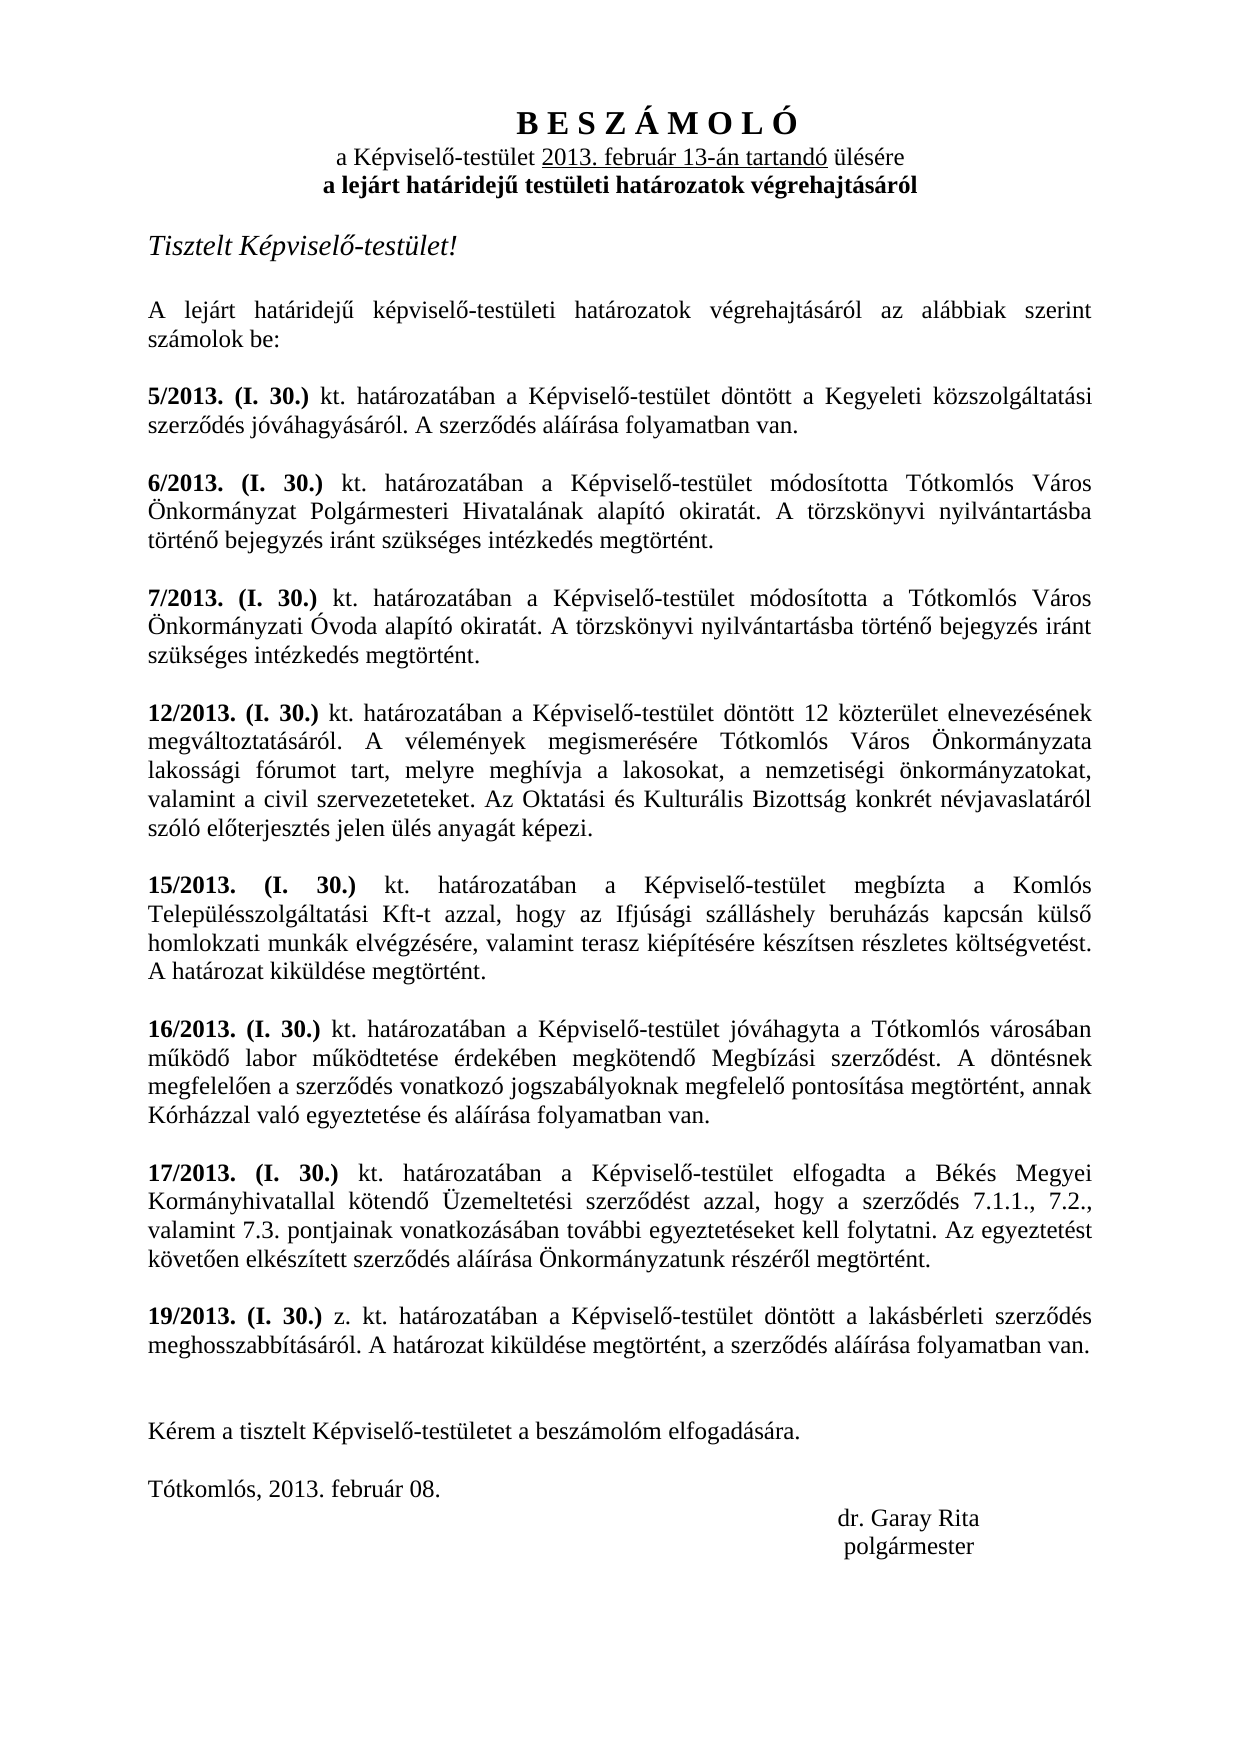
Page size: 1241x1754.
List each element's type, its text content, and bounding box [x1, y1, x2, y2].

text 15/2013. (I. 30.) kt. határozatában a Képviselő-testület megbízta a Komlós Településszolgáltatási Kft-t azzal, hogy az Ifjúsági szálláshely beruházás kapcsán külső homlokzati munkák elvégzésére, valamint terasz kiépítésére készítsen részletes költségvetést. A határozat kiküldése megtörtént. [148, 870, 1093, 985]
list 7/2013. (I. 30.) kt. határozatában a Képviselő-testület módosította a Tótkomlós Város Önkormányzati Óvoda alapító okiratát. A törzskönyvi nyilvántartásba történő bejegyzés iránt szükséges intézkedés megtörtént. [148, 583, 1093, 669]
text a lejárt határidejű testületi határozatok végrehajtásáról [148, 171, 1093, 199]
text 5/2013. (I. 30.) kt. határozatában a Képviselő-testület döntött a Kegyeleti közszolgáltatási szerződés jóváhagyásáról. A szerződés aláírása folyamatban van. [148, 381, 1093, 439]
list 6/2013. (I. 30.) kt. határozatában a Képviselő-testület módosította Tótkomlós Város Önkormányzat Polgármesteri Hivatalának alapító okiratát. A törzskönyvi nyilvántartásba történő bejegyzés iránt szükséges intézkedés megtörtént. [148, 468, 1093, 554]
text 17/2013. (I. 30.) kt. határozatában a Képviselő-testület elfogadta a Békés Megyei Kormányhivatallal kötendő Üzemeltetési szerződést azzal, hogy a szerződés 7.1.1., 7.2., valamint 7.3. pontjainak vonatkozásában további egyeztetéseket kell folytatni. Az egyeztetést követően elkészített szerződés aláírása Önkormányzatunk részéről megtörtént. [148, 1158, 1093, 1273]
text dr. Garay Rita [812, 1503, 1093, 1531]
text 19/2013. (I. 30.) z. kt. határozatában a Képviselő-testület döntött a lakásbérleti szerződés meghosszabbításáról. A határozat kiküldése megtörtént, a szerződés aláírása folyamatban van. [148, 1301, 1093, 1359]
text polgármester [812, 1531, 1093, 1560]
text 16/2013. (I. 30.) kt. határozatában a Képviselő-testület jóváhagyta a Tótkomlós városában működő labor működtetése érdekében megkötendő Megbízási szerződést. A döntésnek megfelelően a szerződés vonatkozó jogszabályoknak megfelelő pontosítása megtörtént, annak Kórházzal való egyeztetése és aláírása folyamatban van. [148, 1014, 1093, 1129]
text 12/2013. (I. 30.) kt. határozatában a Képviselő-testület döntött 12 közterület elnevezésének megváltoztatásáról. A vélemények megismerésére Tótkomlós Város Önkormányzata lakossági fórumot tart, melyre meghívja a lakosokat, a nemzetiségi önkormányzatokat, valamint a civil szervezeteteket. Az Oktatási és Kulturális Bizottság konkrét névjavaslatáról szóló előterjesztés jelen ülés anyagát képezi. [148, 698, 1093, 841]
text B E S Z Á M O L Ó [148, 103, 1093, 142]
text A lejárt határidejű képviselő-testületi határozatok végrehajtásáról az alábbiak szerint számolok be: [148, 295, 1093, 353]
text a Képviselő-testület 2013. február 13-án tartandó ülésére [148, 142, 1093, 171]
text Tisztelt Képviselő-testület! [148, 228, 1093, 262]
text Kérem a tisztelt Képviselő-testületet a beszámolóm elfogadására. [148, 1416, 1093, 1445]
text Tótkomlós, 2013. február 08. [148, 1474, 1093, 1503]
